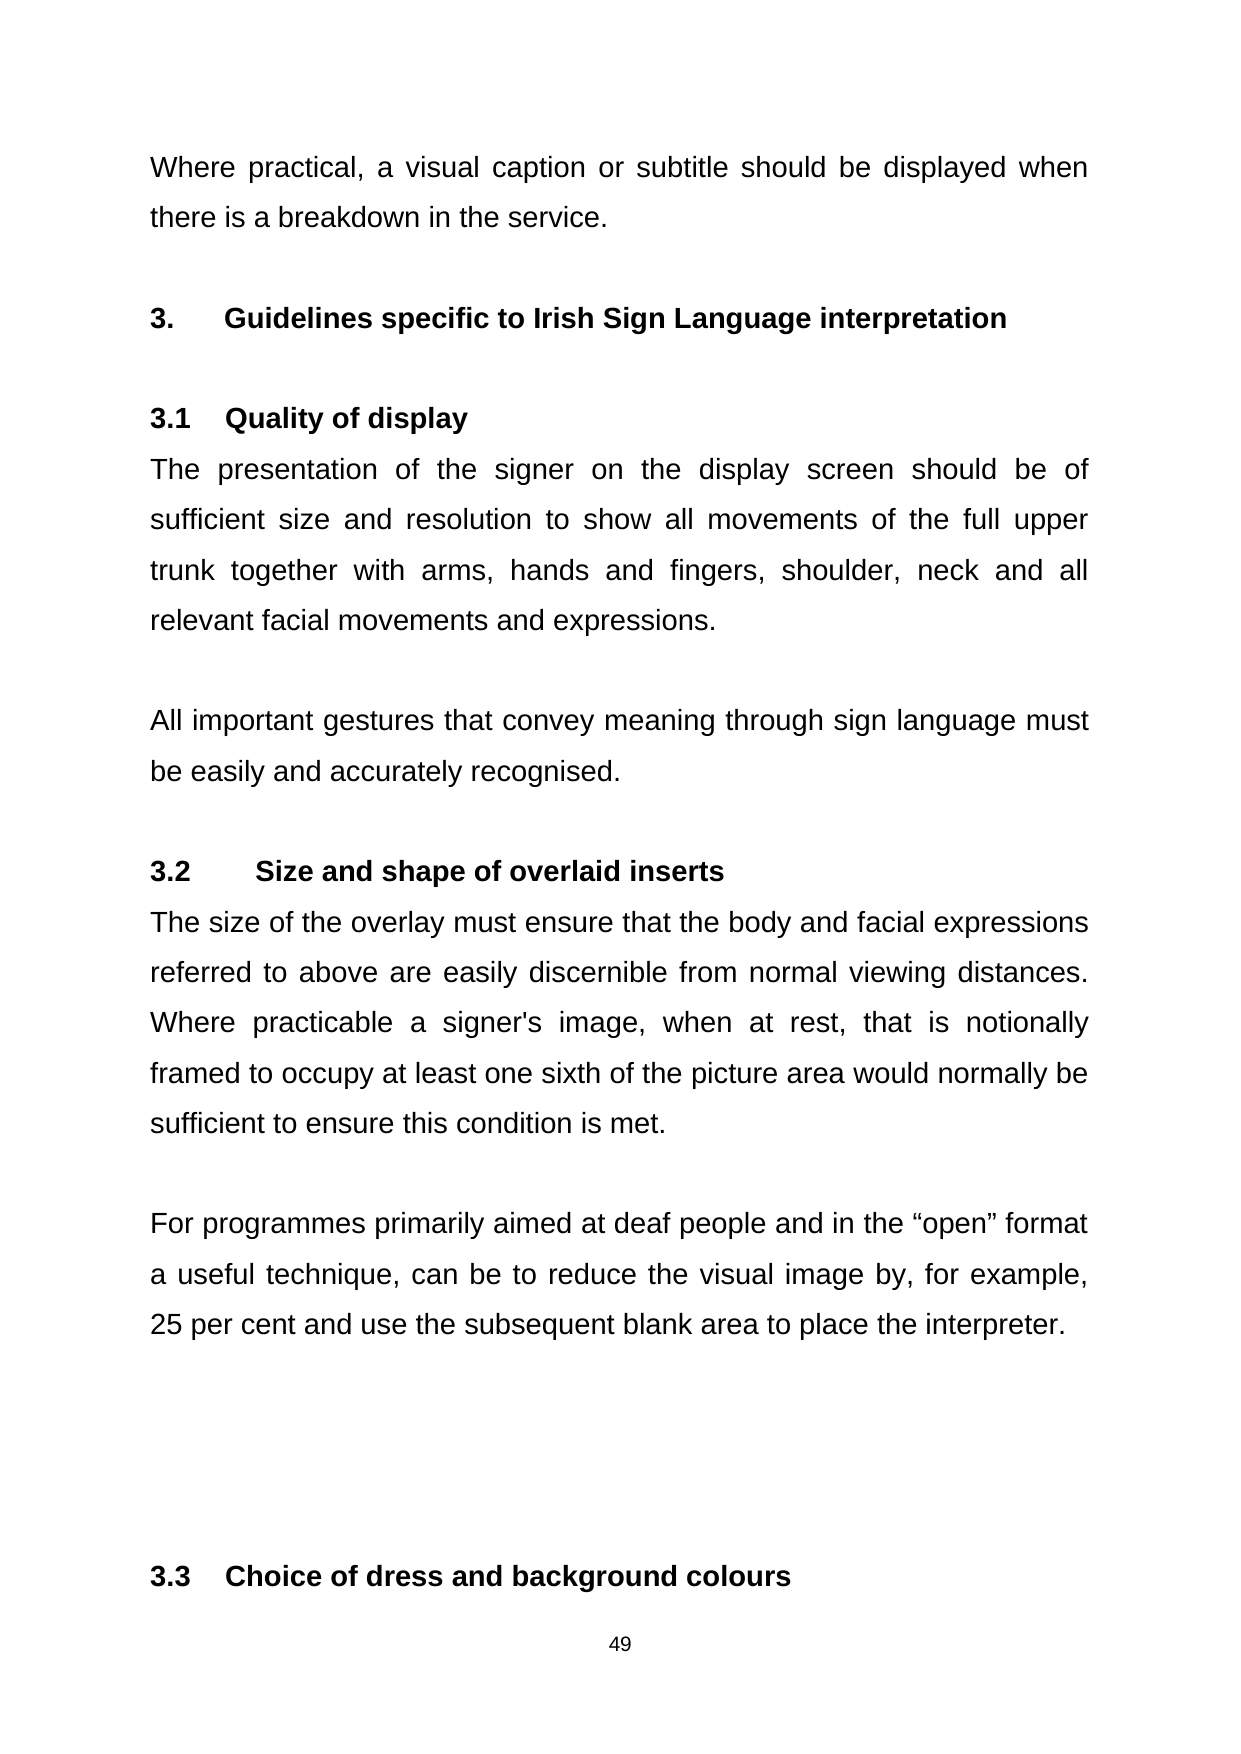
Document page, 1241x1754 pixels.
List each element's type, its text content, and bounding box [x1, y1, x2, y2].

text The presentation of the signer on the display screen should be of sufficient size and resolution to show all movements of the full upper trunk together with arms, hands and fingers, shoulder, neck and all relevant facial movements and expressions. [150, 452, 1090, 636]
text 3.2 Size and shape of overlaid inserts [150, 854, 1090, 888]
text 3.1 Quality of display [150, 402, 1090, 435]
text Where practical, a visual caption or subtitle should be displayed when there is a breakdown in the service. [150, 150, 1090, 234]
text The size of the overlay must ensure that the body and facial expressions referred to above are easily discernible from normal viewing distances. Where practicable a signer's image, when at rest, that is notionally framed to occupy at least one sixth of the picture area would normally be sufficient to ensure this condition is met. [150, 905, 1090, 1139]
text For programmes primarily aimed at deaf people and in the “open” format a useful technique, can be to reduce the visual image by, for example, 25 per cent and use the subsequent blank area to place the interpreter. [150, 1207, 1090, 1341]
text 3.3 Choice of dress and background colours [150, 1559, 1090, 1592]
text All important gestures that convey meaning through sign language must be easily and accurately recognised. [150, 703, 1090, 787]
subtitle Guidelines specific to Irish Sign Language interpretation [150, 301, 1090, 334]
